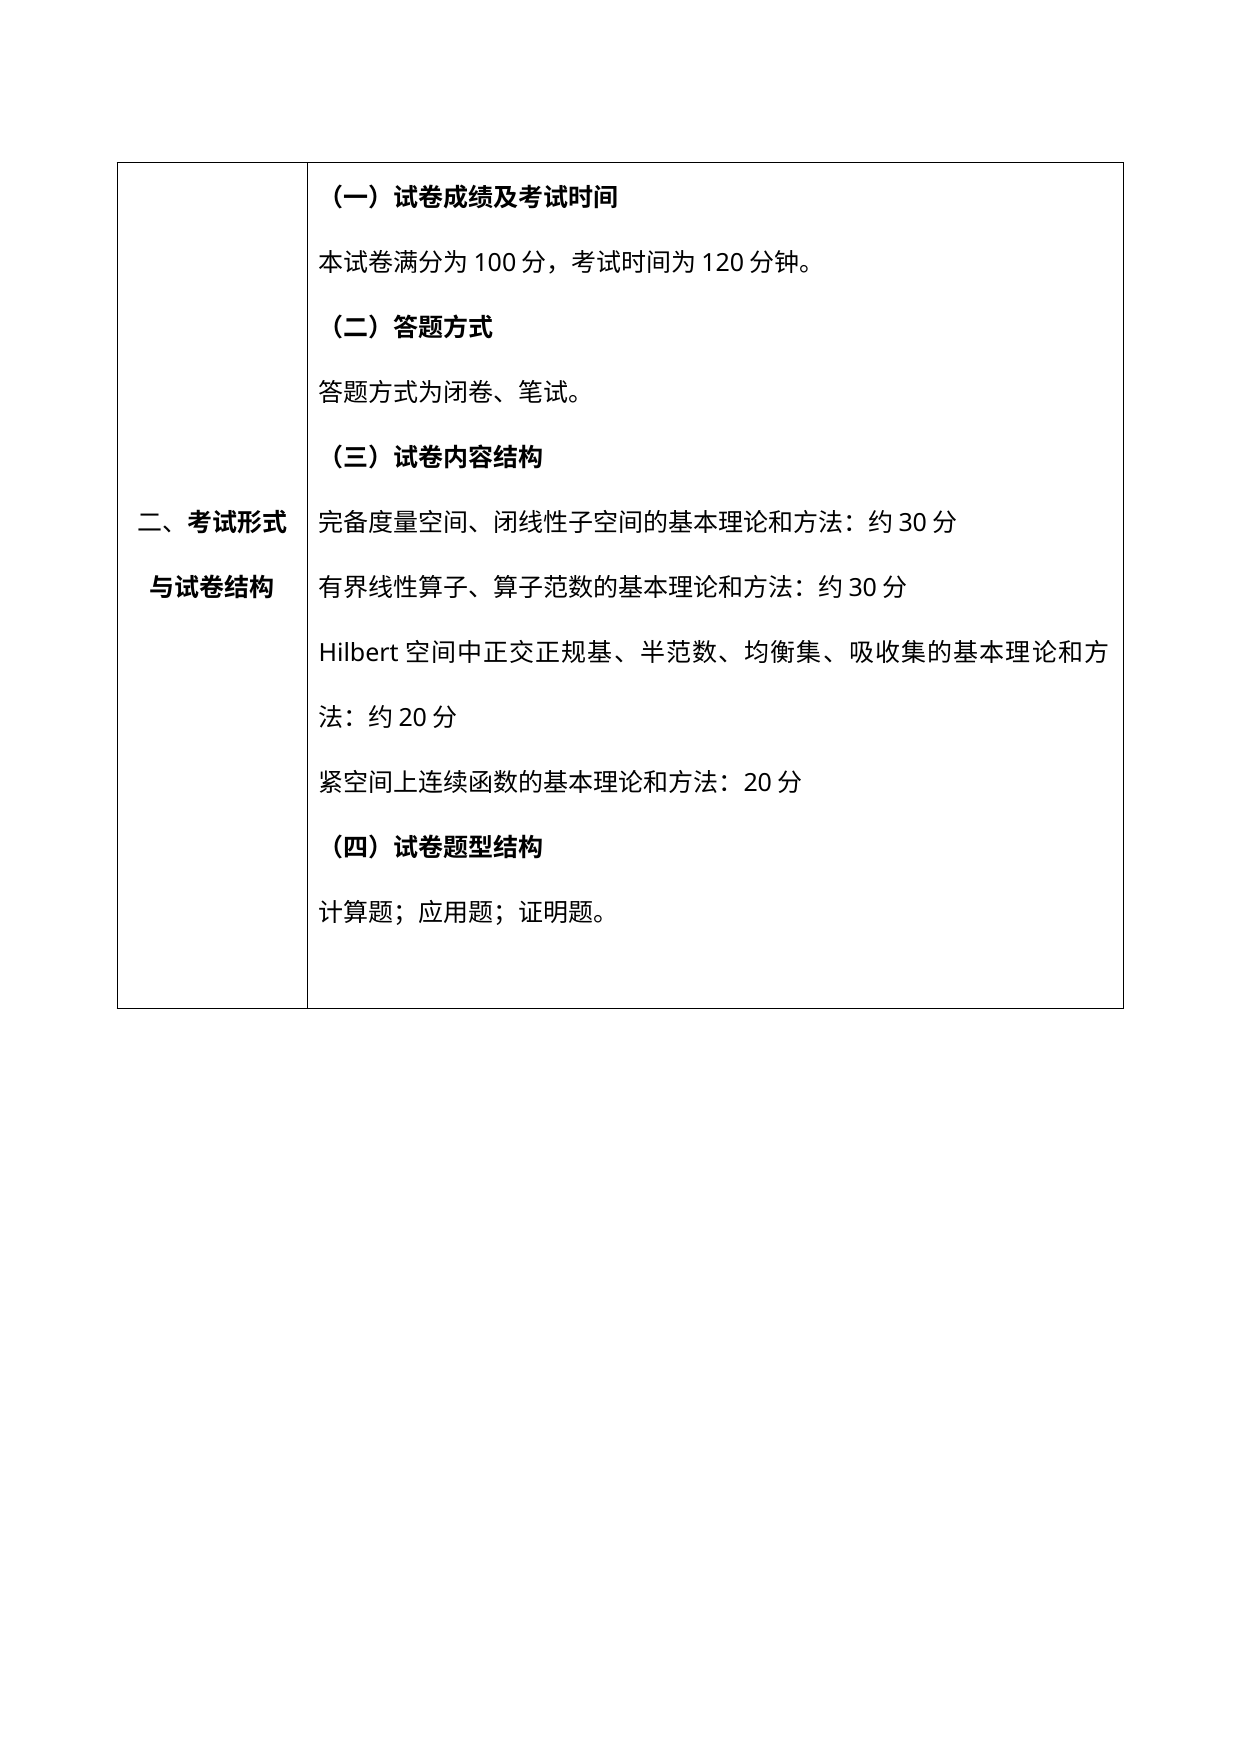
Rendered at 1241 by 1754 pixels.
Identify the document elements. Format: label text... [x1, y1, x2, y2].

table_cell 二、考试形式与试卷结构 [118, 163, 307, 1008]
table_cell （一）试卷成绩及考试时间 本试卷满分为100分，考试时间为120分钟。 （二）答题方式 答题方式为闭卷、笔试。 （三）试卷内容结构 完备度量空间、闭线性子空间的基本理论和方法：约30分 有界线性算子、算子范数的基本理论和方法：约30分 Hilbert空间中正交正规基、半范数、均衡集、吸收集的基本理论和方法：约20分 紧空间上连续函数的基本理论和方法：20分 （四）试卷题型结构 计算题；应用题；证明题。 [308, 163, 1123, 1008]
